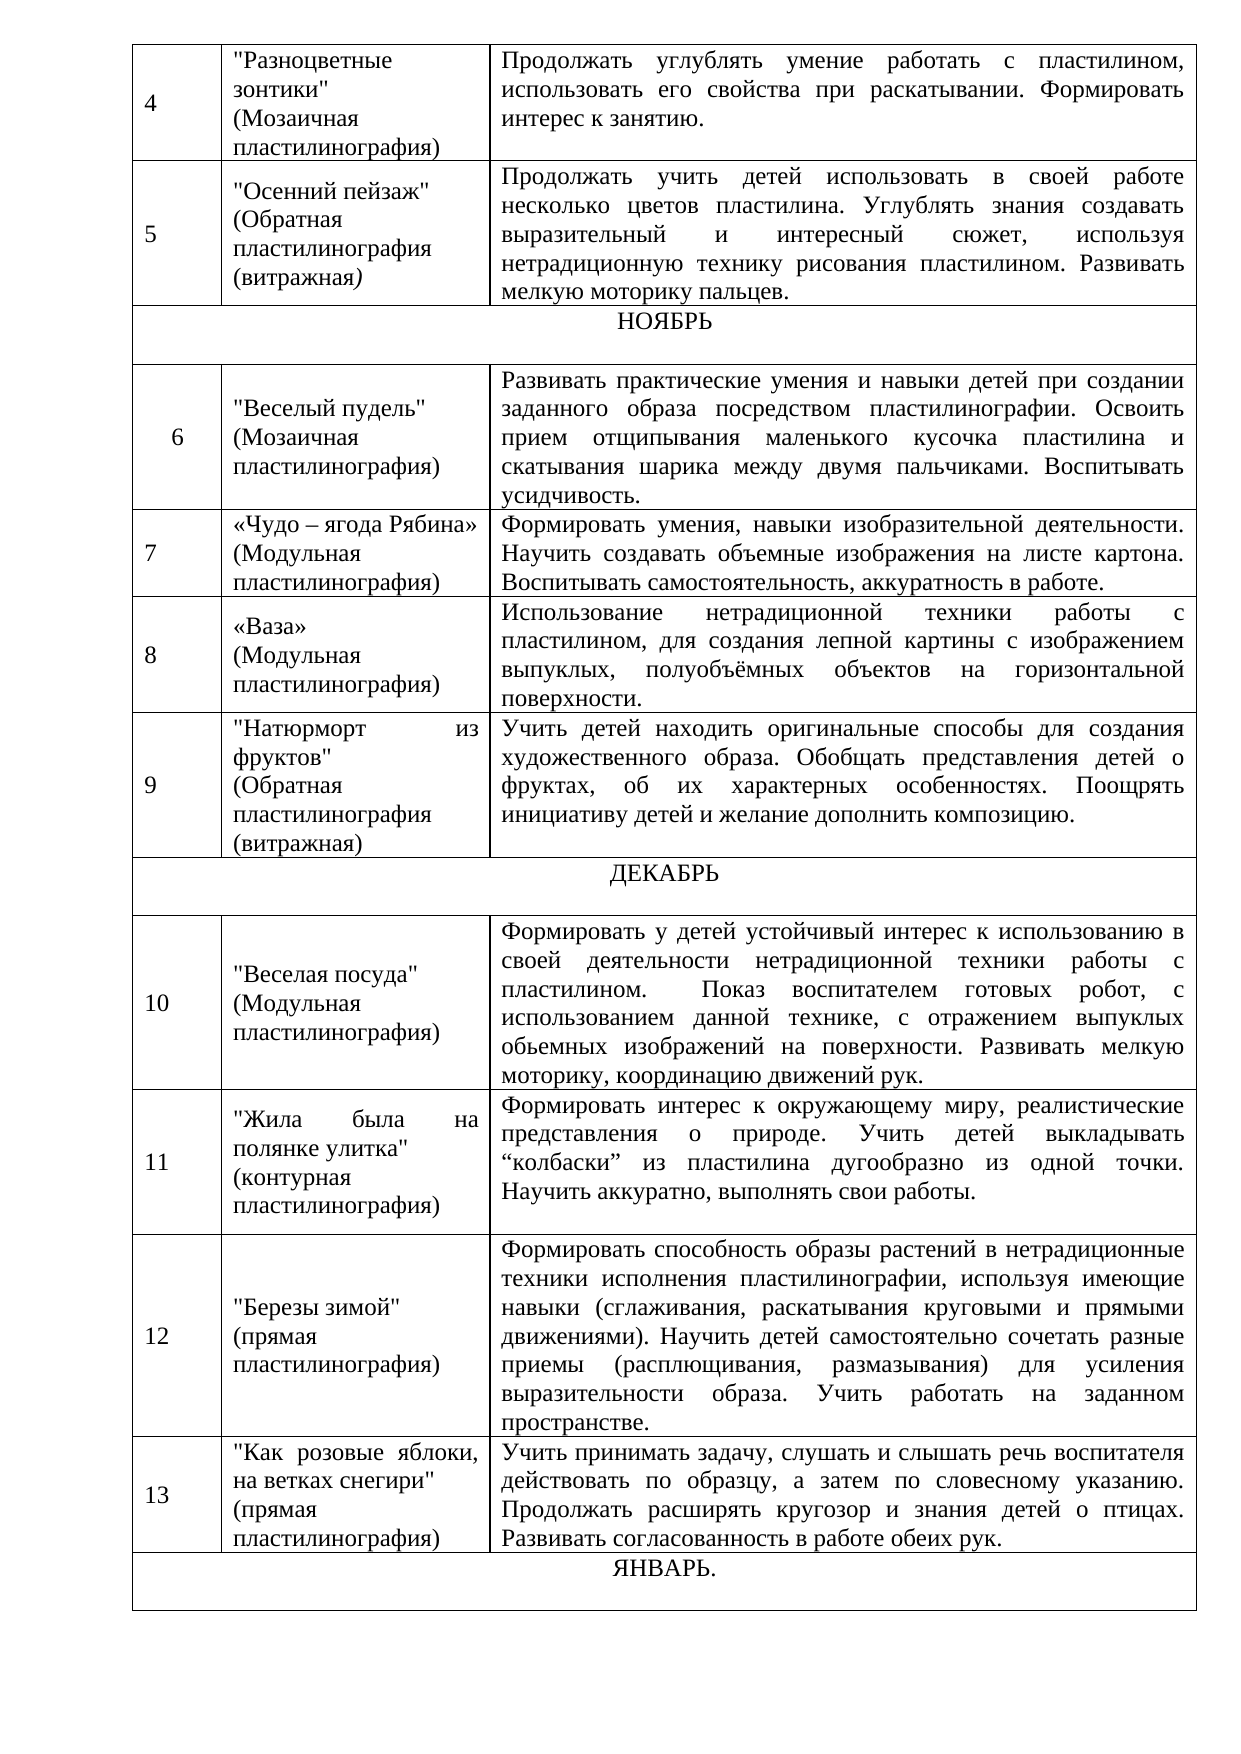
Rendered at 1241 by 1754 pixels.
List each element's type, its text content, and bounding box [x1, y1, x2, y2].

table_cell "Натюрморт из фруктов" (Обратная пластилинография (витражная) [222, 713, 489, 857]
table_cell ДЕКАБРЬ [133, 858, 1196, 915]
table_cell 4 [133, 45, 221, 160]
table_cell 6 [133, 365, 221, 508]
table_cell Продолжать учить детей использовать в своей работе несколько цветов пластилина. Углублять знания создавать выразительный и интересный сюжет, используя нетрадиционную технику рисования пластилином. Развивать мелкую моторику пальцев. [491, 161, 1196, 305]
table_cell «Чудо – ягода Рябина» (Модульная пластилинография) [222, 510, 489, 596]
table_cell 5 [133, 161, 221, 305]
table_cell 12 [133, 1235, 221, 1436]
table_cell НОЯБРЬ [133, 306, 1196, 364]
table_cell 10 [133, 916, 221, 1089]
table_cell Учить принимать задачу, слушать и слышать речь воспитателя действовать по образцу, а затем по словесному указанию. Продолжать расширять кругозор и знания детей о птицах. Развивать согласованность в работе обеих рук. [491, 1437, 1196, 1552]
table_cell 9 [133, 713, 221, 857]
table_cell Использование нетрадиционной техники работы с пластилином, для создания лепной картины с изображением выпуклых, полуобъёмных объектов на горизонтальной поверхности. [491, 597, 1196, 712]
table_cell Продолжать углублять умение работать с пластилином, использовать его свойства при раскатывании. Формировать интерес к занятию. [491, 45, 1196, 160]
table_cell ЯНВАРЬ. [133, 1553, 1196, 1610]
table_cell Формировать способность образы растений в нетрадиционные техники исполнения пластилинографии, используя имеющие навыки (сглаживания, раскатывания круговыми и прямыми движениями). Научить детей самостоятельно сочетать разные приемы (расплющивания, размазывания) для усиления выразительности образа. Учить работать на заданном пространстве. [491, 1235, 1196, 1436]
table_cell "Веселый пудель" (Мозаичная пластилинография) [222, 365, 489, 508]
table_cell Развивать практические умения и навыки детей при создании заданного образа посредством пластилинографии. Освоить прием отщипывания маленького кусочка пластилина и скатывания шарика между двумя пальчиками. Воспитывать усидчивость. [491, 365, 1196, 508]
table_cell "Разноцветные зонтики" (Мозаичная пластилинография) [222, 45, 489, 160]
table_cell Формировать у детей устойчивый интерес к использованию в своей деятельности нетрадиционной техники работы с пластилином. Показ воспитателем готовых робот, с использованием данной технике, с отражением выпуклых обьемных изображений на поверхности. Развивать мелкую моторику, координацию движений рук. [491, 916, 1196, 1089]
table_cell "Жила была на полянке улитка" (контурная пластилинография) [222, 1090, 489, 1233]
table_cell "Как розовые яблоки, на ветках снегири" (прямая пластилинография) [222, 1437, 489, 1552]
table_cell "Березы зимой" (прямая пластилинография) [222, 1235, 489, 1436]
table_cell Формировать интерес к окружающему миру, реалистические представления о природе. Учить детей выкладывать “колбаски” из пластилина дугообразно из одной точки. Научить аккуратно, выполнять свои работы. [491, 1090, 1196, 1233]
table_cell Формировать умения, навыки изобразительной деятельности. Научить создавать объемные изображения на листе картона. Воспитывать самостоятельность, аккуратность в работе. [491, 510, 1196, 596]
table_cell 11 [133, 1090, 221, 1233]
table_cell "Веселая посуда" (Модульная пластилинография) [222, 916, 489, 1089]
table_cell «Ваза» (Модульная пластилинография) [222, 597, 489, 712]
table_cell 8 [133, 597, 221, 712]
table_cell Учить детей находить оригинальные способы для создания художественного образа. Обобщать представления детей о фруктах, об их характерных особенностях. Поощрять инициативу детей и желание дополнить композицию. [491, 713, 1196, 857]
table_cell "Осенний пейзаж" (Обратная пластилинография (витражная) [222, 161, 489, 305]
table_cell 7 [133, 510, 221, 596]
table_cell 13 [133, 1437, 221, 1552]
